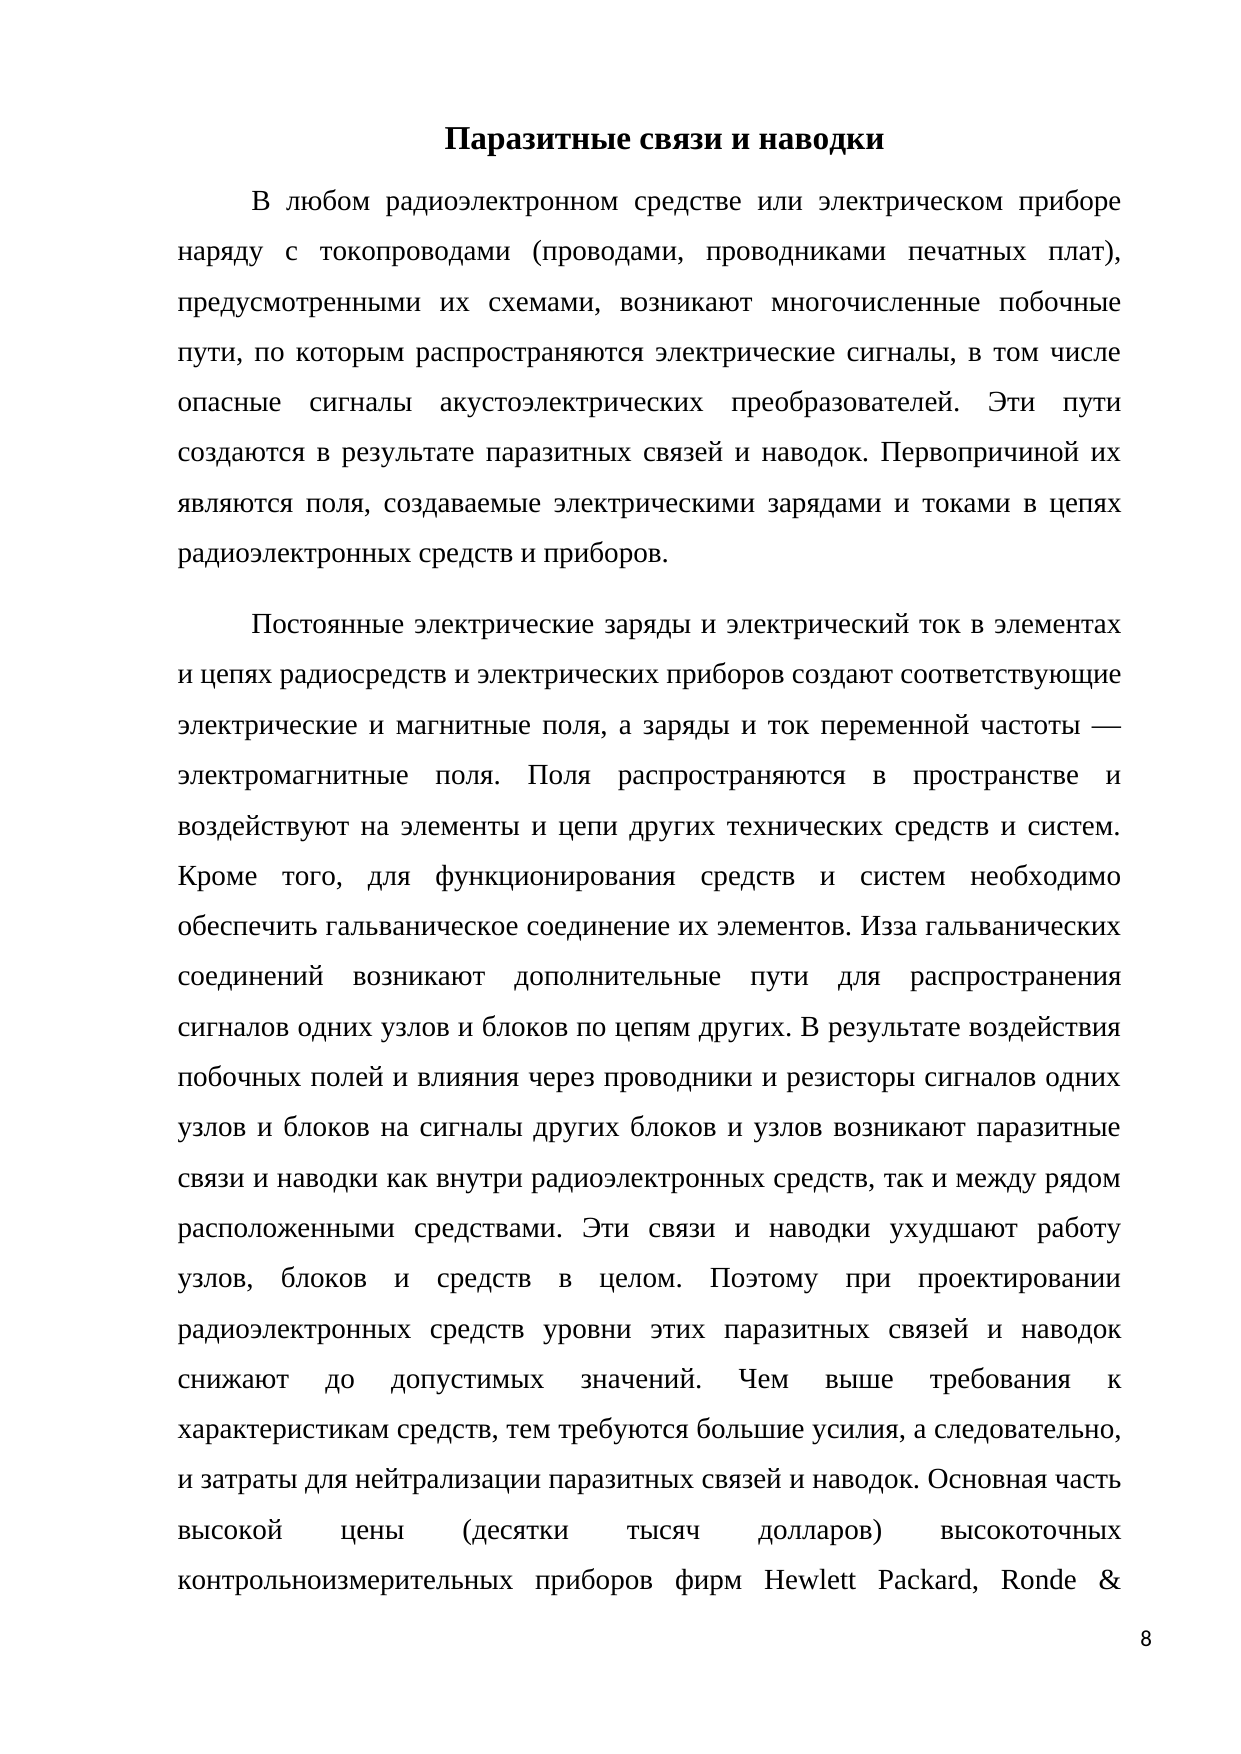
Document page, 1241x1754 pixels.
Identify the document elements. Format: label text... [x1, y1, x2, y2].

text В любом радиоэлектронном средстве или электрическом приборе наряду с токопроводами (проводами, проводниками печатных плат), предусмотренными их схемами, возникают многочисленные побочные пути, по которым распространяются электрические сигналы, в том числе опасные сигналы акустоэлектрических преобразователей. Эти пути создаются в результате паразитных связей и наводок. Первопричиной их являются поля, создаваемые электрическими зарядами и токами в цепях радиоэлектронных средств и приборов. [177, 183, 1122, 569]
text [177, 606, 1122, 1596]
text Паразитные связи и наводки [177, 118, 1152, 156]
